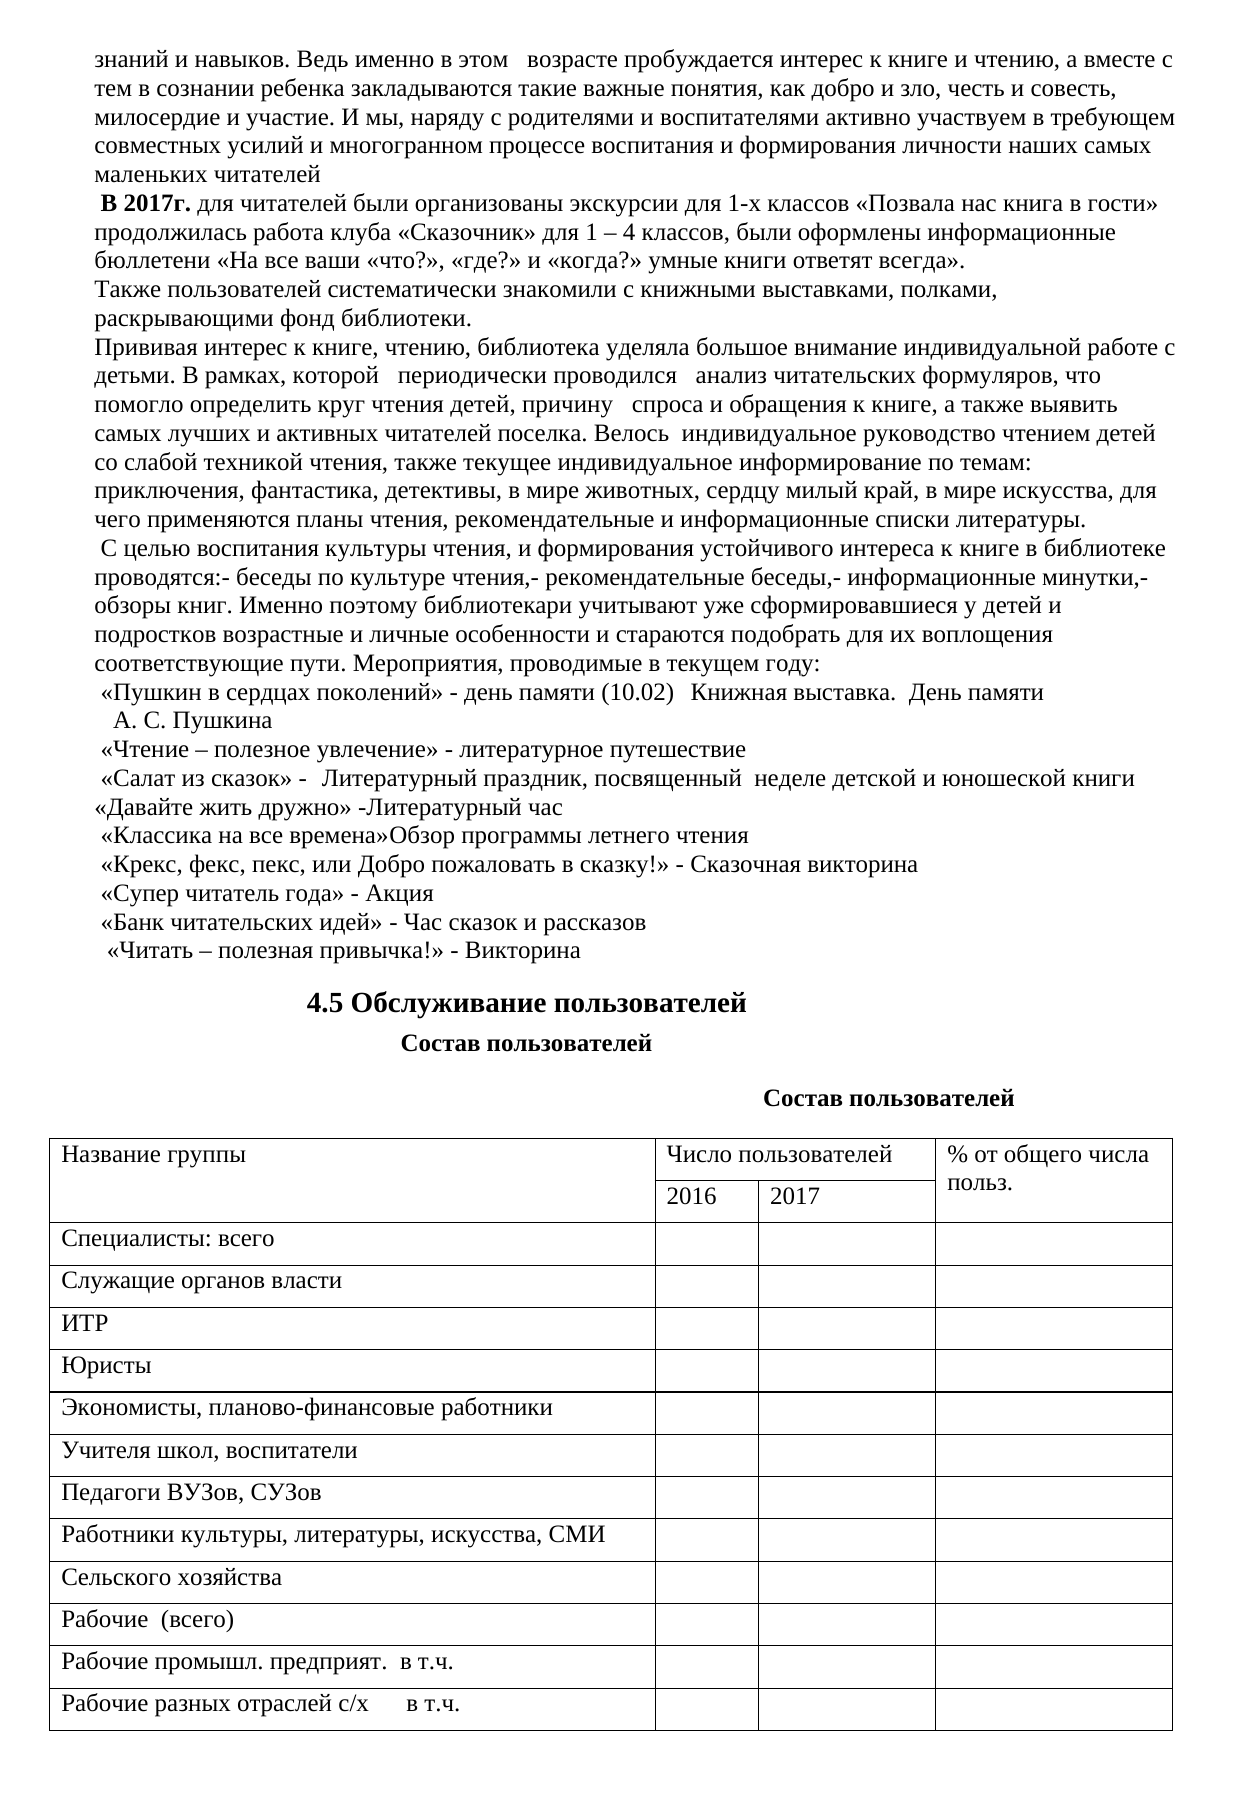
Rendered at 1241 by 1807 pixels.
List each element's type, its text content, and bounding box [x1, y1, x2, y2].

table_header Название группы [50, 1139, 655, 1222]
table_cell [936, 1350, 1172, 1391]
text Состав пользователей [94, 1083, 1181, 1112]
table_cell Рабочие промышл. предприят. в т.ч. [50, 1646, 655, 1687]
table_cell [759, 1393, 935, 1434]
table_cell [759, 1223, 935, 1264]
table_cell [936, 1266, 1172, 1307]
table_cell ИТР [50, 1308, 655, 1349]
table_cell [759, 1308, 935, 1349]
table_cell [656, 1562, 758, 1603]
table_cell 2017 [759, 1181, 935, 1222]
table_cell [759, 1646, 935, 1687]
table_cell Работники культуры, литературы, искусства, СМИ [50, 1519, 655, 1561]
table_cell [759, 1562, 935, 1603]
table_cell [936, 1308, 1172, 1349]
table_cell Служащие органов власти [50, 1266, 655, 1307]
table_cell Рабочие разных отраслей с/х в т.ч. [50, 1689, 655, 1730]
table_cell [656, 1519, 758, 1561]
table_cell [656, 1223, 758, 1264]
table_cell Специалисты: всего [50, 1223, 655, 1264]
table_cell [656, 1604, 758, 1645]
table_cell [656, 1435, 758, 1476]
table_cell [936, 1646, 1172, 1687]
table_cell [759, 1689, 935, 1730]
table_cell Учителя школ, воспитатели [50, 1435, 655, 1476]
table_cell 2016 [656, 1181, 758, 1222]
table_cell [759, 1477, 935, 1518]
table_cell [656, 1350, 758, 1391]
table_cell [759, 1435, 935, 1476]
table_cell [656, 1477, 758, 1518]
table_cell [656, 1266, 758, 1307]
table_cell [759, 1266, 935, 1307]
table_cell [656, 1393, 758, 1434]
table_cell Сельского хозяйства [50, 1562, 655, 1603]
text 4.5 Обслуживание пользователей Состав пользователей [94, 985, 1181, 1057]
table_cell [656, 1689, 758, 1730]
table_cell Педагоги ВУЗов, СУЗов [50, 1477, 655, 1518]
table_header % от общего числа польз. [936, 1139, 1172, 1222]
table_header Число пользователей [656, 1139, 935, 1180]
table_cell [936, 1477, 1172, 1518]
table_cell Юристы [50, 1350, 655, 1391]
table_cell [759, 1350, 935, 1391]
table_cell [936, 1604, 1172, 1645]
table_cell [936, 1689, 1172, 1730]
text В 2017г. для читателей были организованы экскурсии для 1-х классов «Позвала нас книга в гости» продолжилась работа клуба «Сказочник» для 1 – 4 классов, были оформлены информационные бюллетени «На все ваши «что?», «где?» и «когда?» умные книги ответят всегда». Также пользователей систематически знакомили с книжными выставками, полками, раскрывающими фонд библиотеки. Прививая интерес к книге, чтению, библиотека уделяла большое внимание индивидуальной работе с детьми. В рамках, которой периодически проводился анализ читательских формуляров, что помогло определить круг чтения детей, причину спроса и обращения к книге, а также выявить самых лучших и активных читателей поселка. Велось индивидуальное руководство чтением детей со слабой техникой чтения, также текущее индивидуальное информирование по темам: приключения, фантастика, детективы, в мире животных, сердцу милый край, в мире искусства, для чего применяются планы чтения, рекомендательные и информационные списки литературы. С целью воспитания культуры чтения, и формирования устойчивого интереса к книге в библиотеке проводятся:- беседы по культуре чтения,- рекомендательные беседы,- информационные минутки,- обзоры книг. Именно поэтому библиотекари учитывают уже сформировавшиеся у детей и подростков возрастные и личные особенности и стараются подобрать для их воплощения соответствующие пути. Мероприятия, проводимые в текущем году: «Пушкин в сердцах поколений» - день памяти (10.02) Книжная выставка. День памяти А. С. Пушкина «Чтение – полезное увлечение» - литературное путешествие «Салат из сказок» - Литературный праздник, посвященный неделе детской и юношеской книги «Давайте жить дружно» -Литературный час «Классика на все времена» Обзор программы летнего чтения «Крекс, фекс, пекс, или Добро пожаловать в сказку!» - Сказочная викторина «Супер читатель года» - Акция «Банк читательских идей» - Час сказок и рассказов «Читать – полезная привычка!» - Викторина [94, 188, 1181, 964]
table_cell [936, 1435, 1172, 1476]
table_cell [656, 1646, 758, 1687]
table_cell Рабочие (всего) [50, 1604, 655, 1645]
table_cell [936, 1223, 1172, 1264]
table_cell Экономисты, планово-финансовые работники [50, 1393, 655, 1434]
table_cell [656, 1308, 758, 1349]
table_cell [936, 1562, 1172, 1603]
table_cell [936, 1393, 1172, 1434]
table_cell [936, 1519, 1172, 1561]
table_cell [759, 1604, 935, 1645]
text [94, 44, 1181, 188]
table_cell [759, 1519, 935, 1561]
